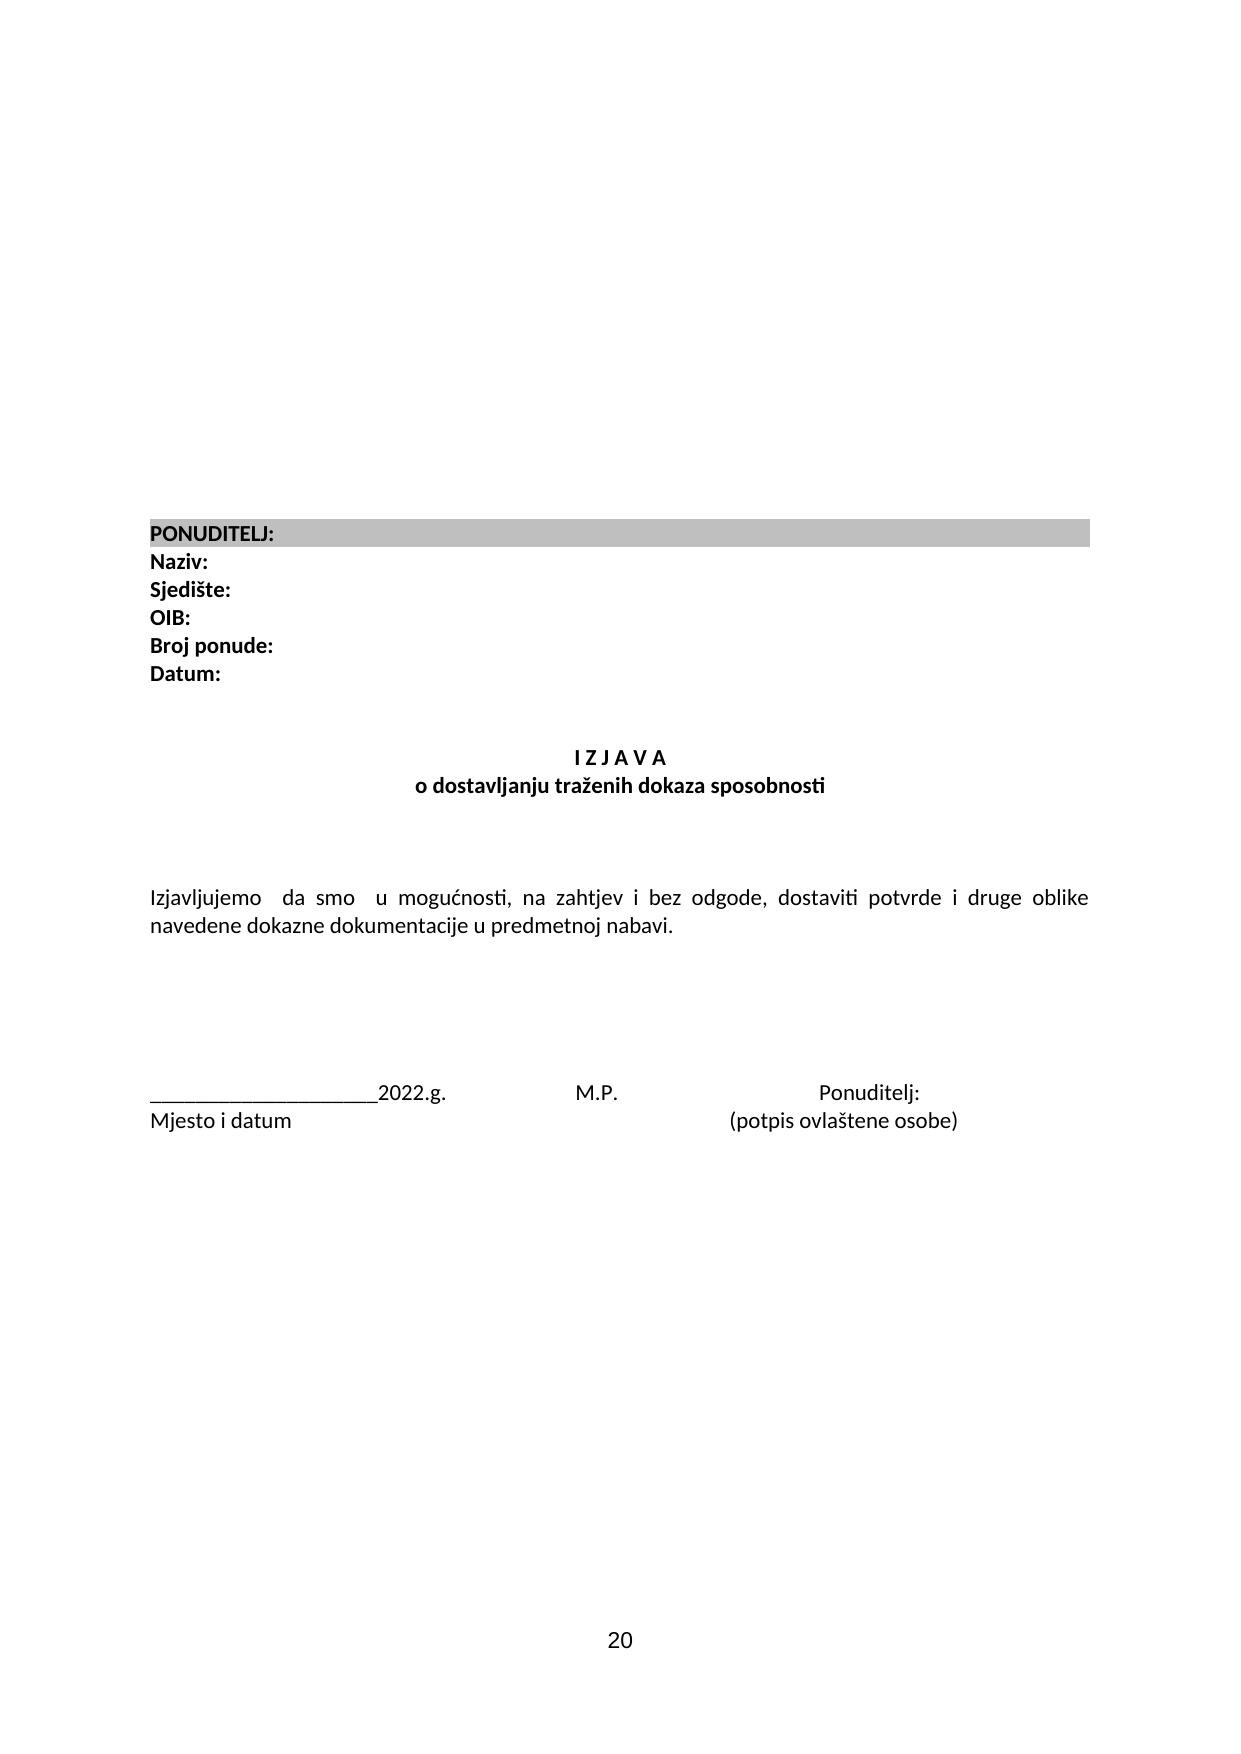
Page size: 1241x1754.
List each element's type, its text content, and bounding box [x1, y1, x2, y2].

text OIB: [150, 603, 1090, 631]
text Datum: [150, 659, 1090, 687]
text Izjavljujemo da smo u mogućnosti, na zahtjev i bez odgode, dostaviti potvrde i druge oblike navedene dokazne dokumentacije u predmetnoj nabavi. [150, 883, 1090, 939]
text o dostavljanju traženih dokaza sposobnosti [150, 771, 1090, 799]
text ____________________2022.g. M.P. Ponuditelj: [150, 1078, 1090, 1106]
text Broj ponude: [150, 631, 1090, 659]
text Sjedište: [150, 575, 1090, 603]
text Mjesto i datum (potpis ovlaštene osobe) [150, 1106, 1090, 1134]
text PONUDITELJ: [150, 519, 1090, 547]
text Naziv: [150, 547, 1090, 575]
text I Z J A V A [150, 743, 1090, 771]
